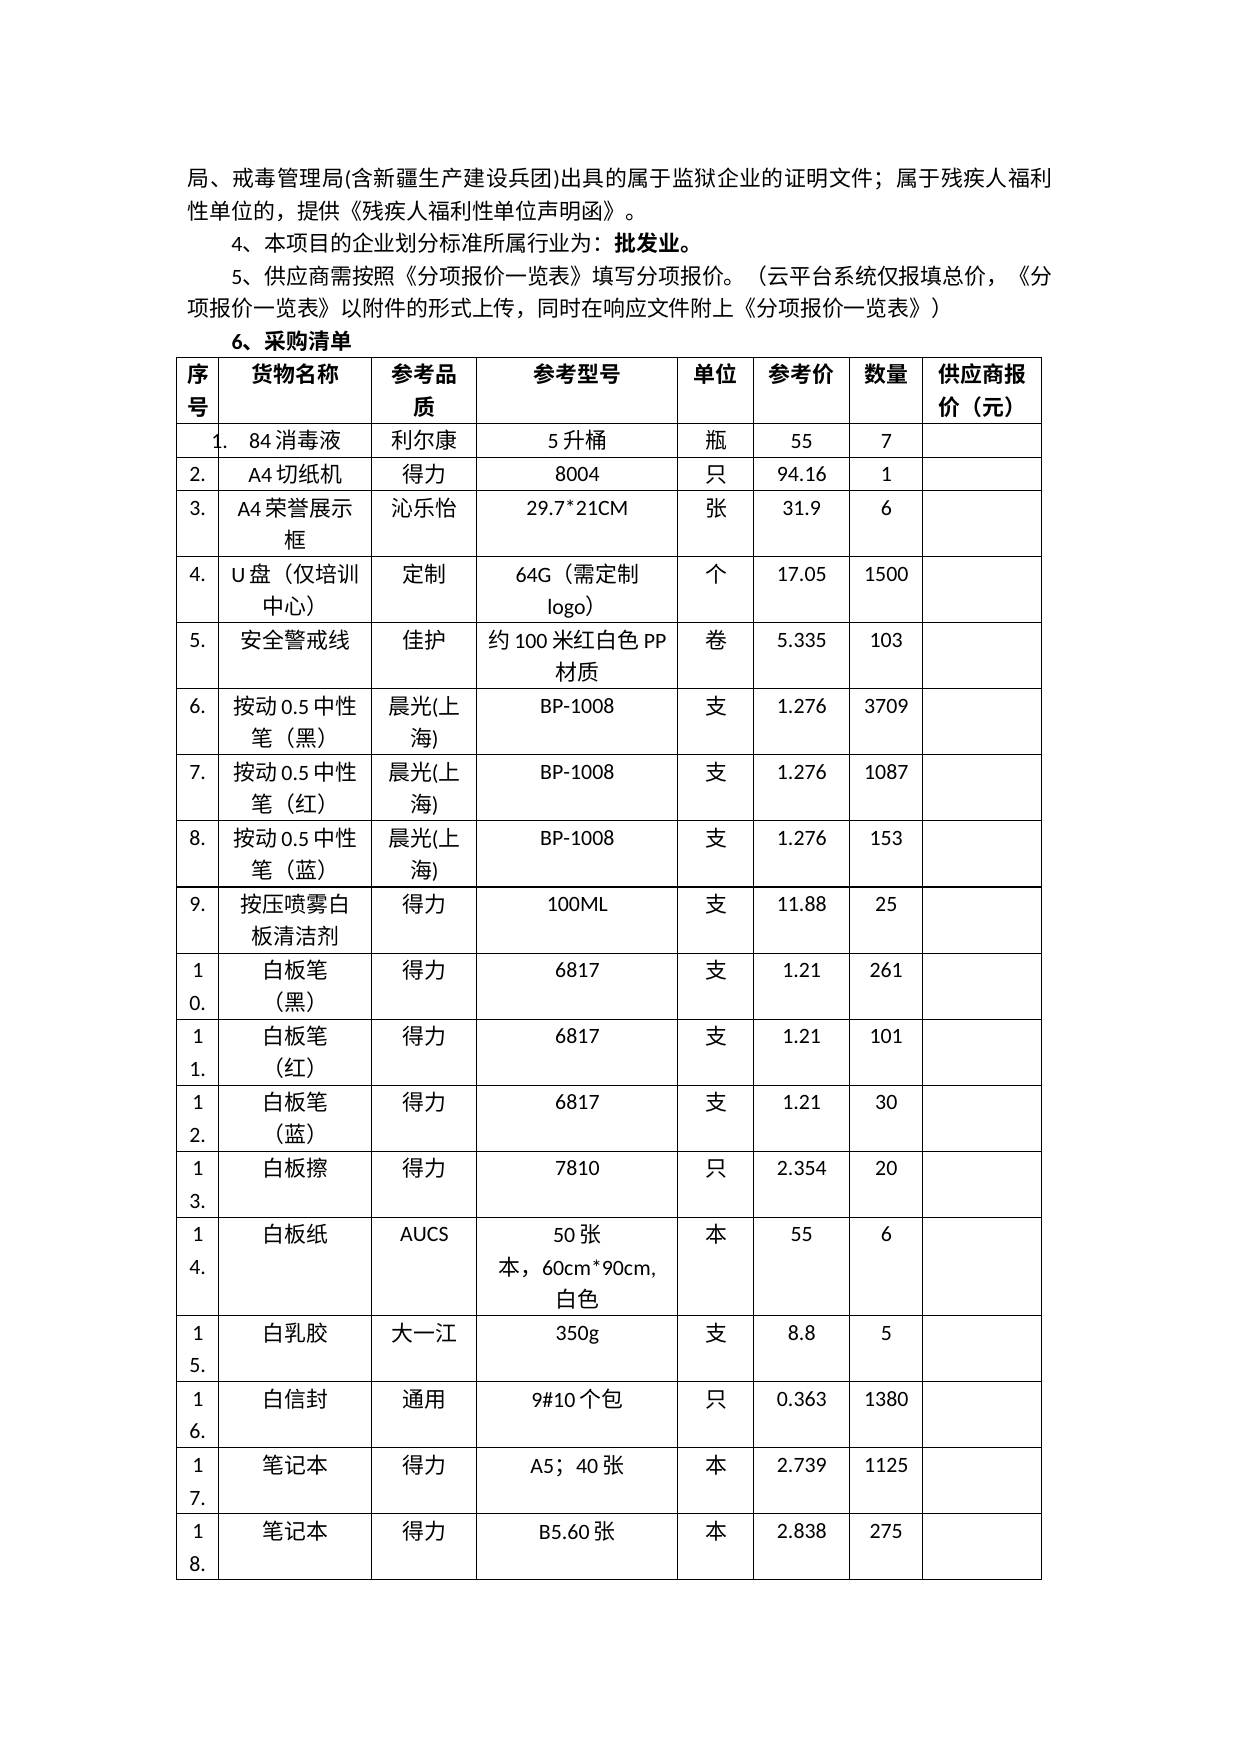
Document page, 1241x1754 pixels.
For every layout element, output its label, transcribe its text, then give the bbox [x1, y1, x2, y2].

table_cell 350g [477, 1316, 677, 1381]
table_cell 得力 [372, 458, 476, 490]
table_cell [923, 424, 1041, 457]
table_cell 2.739 [754, 1448, 849, 1513]
table_cell A5；40张 [477, 1448, 677, 1513]
table_cell [923, 491, 1041, 556]
table_cell 1500 [850, 557, 922, 622]
table_cell 本 [678, 1448, 753, 1513]
table_cell 5.335 [754, 623, 849, 688]
table_cell 支 [678, 821, 753, 886]
table_cell 100ML [477, 888, 677, 952]
table_cell U盘（仅培训中心） [219, 557, 371, 622]
table_cell 得力 [372, 1448, 476, 1513]
table_cell 2.838 [754, 1514, 849, 1579]
table_cell A4荣誉展示框 [219, 491, 371, 556]
table_cell 153 [850, 821, 922, 886]
table_cell 11.88 [754, 888, 849, 952]
table_cell 13. [177, 1152, 218, 1217]
table_cell 白信封 [219, 1382, 371, 1447]
table_cell [923, 755, 1041, 820]
table_cell 101 [850, 1020, 922, 1084]
table_cell 沁乐怡 [372, 491, 476, 556]
table_cell 按动0.5中性笔（黑） [219, 689, 371, 754]
table_cell 得力 [372, 888, 476, 952]
table_cell 6 [850, 1218, 922, 1315]
table_cell 7. [177, 755, 218, 820]
table_cell 9. [177, 888, 218, 952]
table_cell 14. [177, 1218, 218, 1315]
table_cell 84消毒液 [219, 424, 371, 457]
table_cell 12. [177, 1086, 218, 1151]
table_cell [923, 1218, 1041, 1315]
table_cell [923, 458, 1041, 490]
table_cell A4切纸机 [219, 458, 371, 490]
table_cell 得力 [372, 1514, 476, 1579]
table_cell [923, 1086, 1041, 1151]
table_cell 笔记本 [219, 1514, 371, 1579]
table_cell 白板笔（蓝） [219, 1086, 371, 1151]
table_cell 6. [177, 689, 218, 754]
table_cell 1125 [850, 1448, 922, 1513]
text 4、本项目的企业划分标准所属行业为：批发业。 [187, 227, 1053, 259]
table_header 供应商报价（元） [923, 358, 1041, 423]
table_cell 3. [177, 491, 218, 556]
table_cell 张 [678, 491, 753, 556]
table_cell 大一江 [372, 1316, 476, 1381]
table_cell [923, 623, 1041, 688]
table_cell 1 [850, 458, 922, 490]
table_cell 4. [177, 557, 218, 622]
table_cell 5升桶 [477, 424, 677, 457]
table_cell [923, 821, 1041, 886]
table_cell [923, 1152, 1041, 1217]
table_cell 10. [177, 954, 218, 1018]
table_cell 安全警戒线 [219, 623, 371, 688]
table_cell 6817 [477, 1086, 677, 1151]
table_header 单位 [678, 358, 753, 423]
table_cell 利尔康 [372, 424, 476, 457]
table_cell 55 [754, 424, 849, 457]
table_cell 7 [850, 424, 922, 457]
table_cell [923, 1316, 1041, 1381]
table_cell [923, 557, 1041, 622]
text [187, 162, 1053, 227]
table_cell 6817 [477, 1020, 677, 1084]
table_cell 得力 [372, 1086, 476, 1151]
table_cell B5.60张 [477, 1514, 677, 1579]
table_cell [923, 954, 1041, 1018]
table_cell 白板笔（黑） [219, 954, 371, 1018]
table_cell 支 [678, 689, 753, 754]
table_cell 17. [177, 1448, 218, 1513]
table_header 序号 [177, 358, 218, 423]
table_cell BP-1008 [477, 755, 677, 820]
table_cell 晨光(上海) [372, 689, 476, 754]
table_cell 晨光(上海) [372, 821, 476, 886]
table_cell 1.276 [754, 689, 849, 754]
table_cell [923, 1020, 1041, 1084]
table_cell 261 [850, 954, 922, 1018]
table_cell 1.21 [754, 1086, 849, 1151]
table_cell 支 [678, 755, 753, 820]
table_cell 20 [850, 1152, 922, 1217]
table_cell 约100米红白色PP材质 [477, 623, 677, 688]
table_cell 94.16 [754, 458, 849, 490]
table_cell 5 [850, 1316, 922, 1381]
table_cell 1. [177, 424, 218, 457]
table_cell 本 [678, 1514, 753, 1579]
table_cell [923, 1448, 1041, 1513]
table_cell 7810 [477, 1152, 677, 1217]
table_cell 8004 [477, 458, 677, 490]
table_cell 50张本，60cm*90cm,白色 [477, 1218, 677, 1315]
table_cell 6 [850, 491, 922, 556]
table_cell 5. [177, 623, 218, 688]
table_cell [923, 1382, 1041, 1447]
table_cell 1.21 [754, 954, 849, 1018]
table_cell 2.354 [754, 1152, 849, 1217]
table_cell [923, 888, 1041, 952]
table_cell 8. [177, 821, 218, 886]
table_cell 按动0.5中性笔（蓝） [219, 821, 371, 886]
table_cell 9#10个包 [477, 1382, 677, 1447]
table_header 参考价 [754, 358, 849, 423]
table_cell 55 [754, 1218, 849, 1315]
table_header 数量 [850, 358, 922, 423]
table_cell 103 [850, 623, 922, 688]
table_cell 按动0.5中性笔（红） [219, 755, 371, 820]
table_cell 支 [678, 1086, 753, 1151]
table_cell 15. [177, 1316, 218, 1381]
text 5、供应商需按照《分项报价一览表》填写分项报价。（云平台系统仅报填总价，《分项报价一览表》以附件的形式上传，同时在响应文件附上《分项报价一览表》） [187, 259, 1053, 324]
table_header 货物名称 [219, 358, 371, 423]
table_cell 30 [850, 1086, 922, 1151]
table_cell 16. [177, 1382, 218, 1447]
table_cell 18. [177, 1514, 218, 1579]
table_cell 瓶 [678, 424, 753, 457]
table_cell 只 [678, 1382, 753, 1447]
table_cell 卷 [678, 623, 753, 688]
table_cell 支 [678, 1020, 753, 1084]
table_cell 17.05 [754, 557, 849, 622]
table_cell 得力 [372, 1152, 476, 1217]
table_cell 1.276 [754, 755, 849, 820]
table_cell 25 [850, 888, 922, 952]
table_cell 11. [177, 1020, 218, 1084]
table_cell 白板擦 [219, 1152, 371, 1217]
table_cell BP-1008 [477, 689, 677, 754]
table_cell 31.9 [754, 491, 849, 556]
table_cell 1.21 [754, 1020, 849, 1084]
table_cell [923, 689, 1041, 754]
table_cell AUCS [372, 1218, 476, 1315]
table_cell 64G（需定制logo） [477, 557, 677, 622]
table_cell 8.8 [754, 1316, 849, 1381]
table_cell 支 [678, 888, 753, 952]
table_cell 1.276 [754, 821, 849, 886]
table_cell 2. [177, 458, 218, 490]
table_cell 275 [850, 1514, 922, 1579]
table_cell 只 [678, 458, 753, 490]
table_cell BP-1008 [477, 821, 677, 886]
table_cell 6817 [477, 954, 677, 1018]
table_cell 支 [678, 954, 753, 1018]
text 6、采购清单 [187, 324, 1053, 357]
table_cell 29.7*21CM [477, 491, 677, 556]
table_header 参考型号 [477, 358, 677, 423]
table_cell 晨光(上海) [372, 755, 476, 820]
table_cell 1087 [850, 755, 922, 820]
table_cell 0.363 [754, 1382, 849, 1447]
table_cell 个 [678, 557, 753, 622]
table_cell 按压喷雾白板清洁剂 [219, 888, 371, 952]
table_cell 得力 [372, 954, 476, 1018]
table_header 参考品质 [372, 358, 476, 423]
table_cell 佳护 [372, 623, 476, 688]
table_cell 3709 [850, 689, 922, 754]
table_cell 通用 [372, 1382, 476, 1447]
table_cell 白板纸 [219, 1218, 371, 1315]
table_cell 得力 [372, 1020, 476, 1084]
table_cell 笔记本 [219, 1448, 371, 1513]
table_cell [923, 1514, 1041, 1579]
table_cell 白板笔（红） [219, 1020, 371, 1084]
table_cell 只 [678, 1152, 753, 1217]
table_cell 白乳胶 [219, 1316, 371, 1381]
table_cell 1380 [850, 1382, 922, 1447]
table_cell 定制 [372, 557, 476, 622]
table_cell 支 [678, 1316, 753, 1381]
table_cell 本 [678, 1218, 753, 1315]
